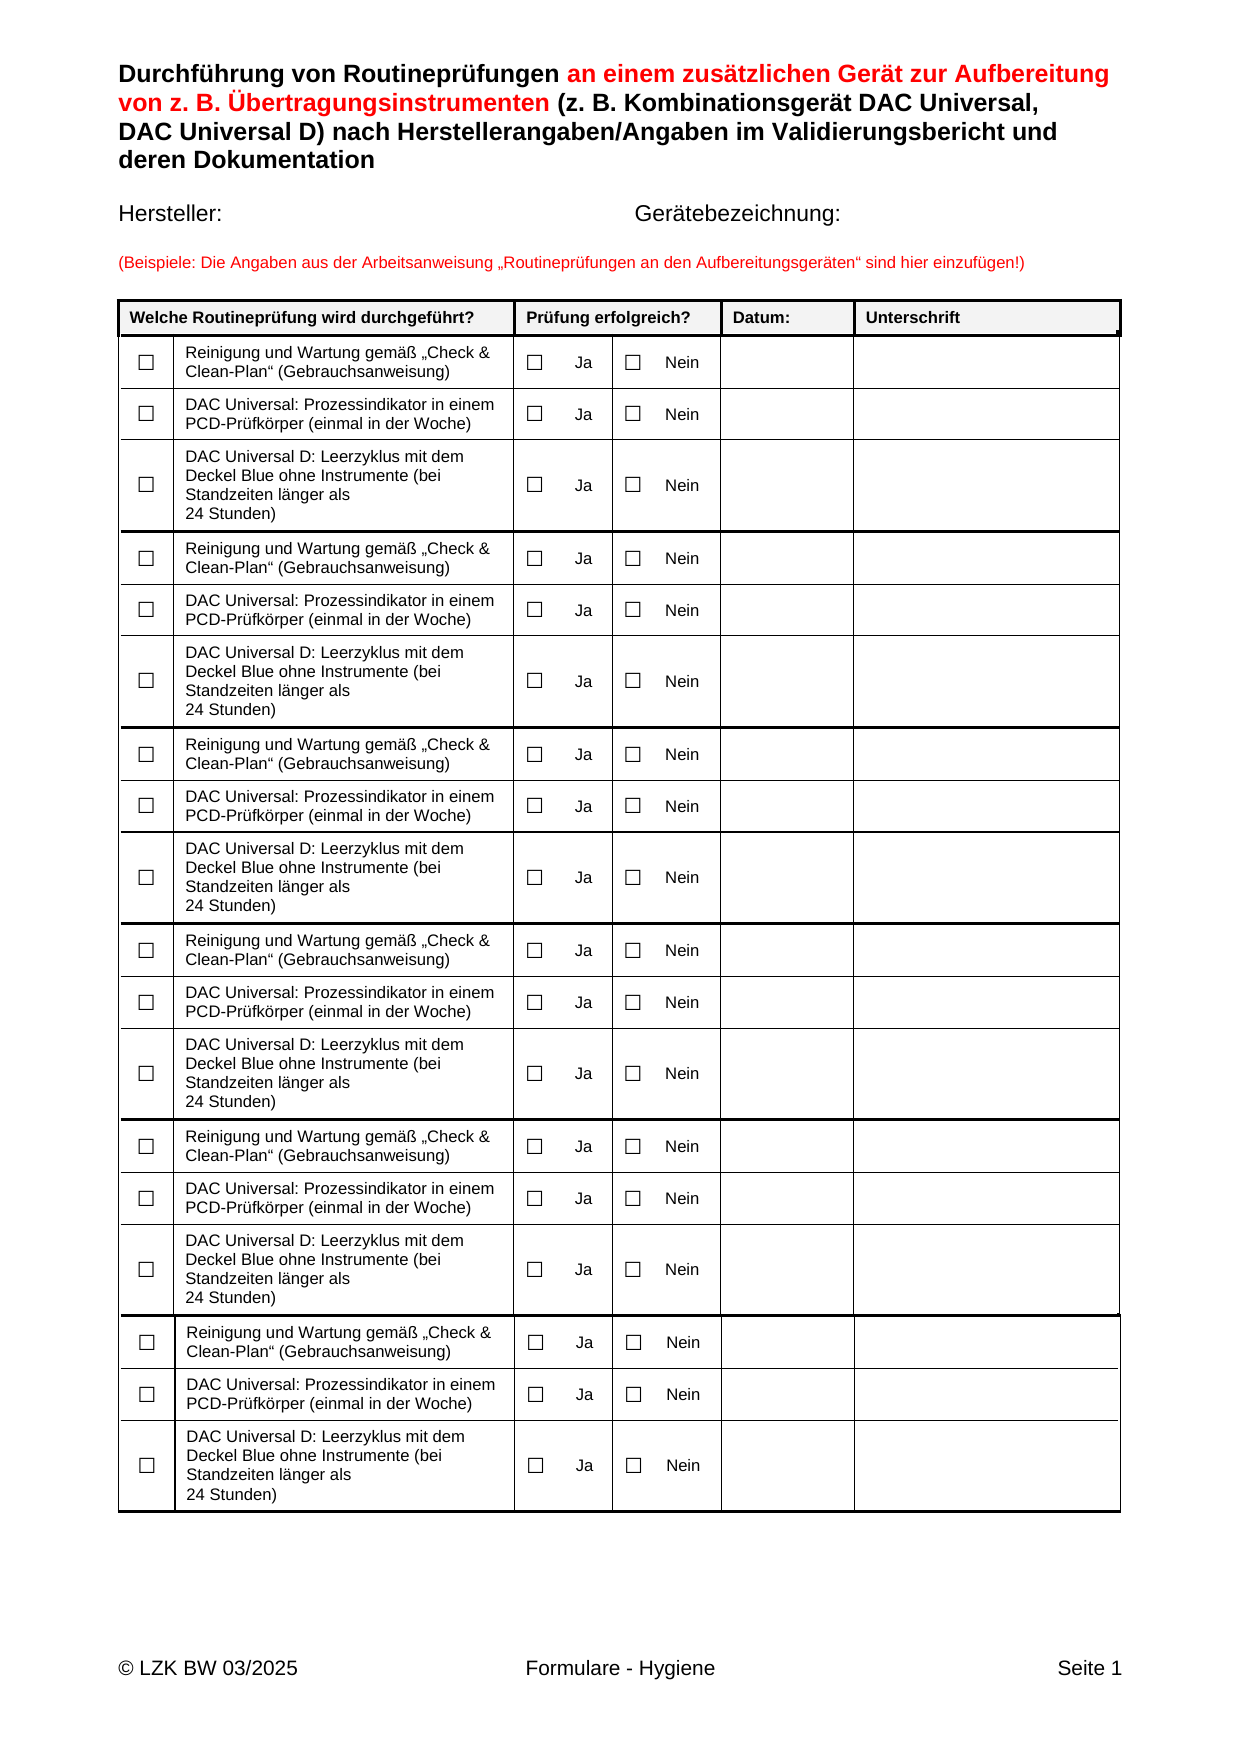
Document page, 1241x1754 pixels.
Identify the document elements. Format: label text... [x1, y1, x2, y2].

table_cell DAC Universal D: Leerzyklus mit dem Deckel Blue ohne Instrumente (bei Standzeiten länger als 24 Stunden) [174, 833, 513, 922]
table_cell Nein [654, 1029, 720, 1118]
table_cell [855, 1368, 1120, 1419]
table_cell [613, 1369, 655, 1419]
table_cell Nein [654, 833, 720, 922]
table_cell Nein [654, 1173, 720, 1223]
table_cell [613, 1317, 655, 1368]
table_cell [119, 1368, 174, 1419]
table_header Welche Routineprüfung wird durchgeführt? [120, 302, 513, 333]
table_cell [613, 389, 654, 439]
table_cell [119, 1314, 174, 1368]
table_cell Ja [563, 1121, 612, 1172]
text Durchführung von Routineprüfungen an einem zusätzlichen Gerät zur Aufbereitung von z. B. Übertragungsinstrumenten (z. B. Kombinationsgerät DAC Universal, DAC Universal D) nach Herstellerangaben/Angaben im Validierungsbericht und deren Dokumentation [118, 59, 1122, 174]
table_cell [721, 977, 853, 1027]
table_cell Ja [563, 1225, 612, 1314]
table_header Prüfung erfolgreich? [516, 302, 720, 333]
table_cell Ja [563, 585, 612, 635]
table_cell Nein [654, 585, 720, 635]
table_cell [854, 636, 1119, 726]
table_cell Reinigung und Wartung gemäß „Check & Clean-Plan“ (Gebrauchsanweisung) [174, 337, 513, 387]
table_cell [721, 636, 853, 726]
table_cell [613, 1121, 654, 1172]
table_cell Nein [654, 533, 720, 583]
table_cell Ja [564, 1317, 612, 1368]
table_cell [514, 1225, 563, 1314]
table_cell [515, 1421, 564, 1510]
table_cell Nein [654, 925, 720, 976]
table_cell DAC Universal: Prozessindikator in einem PCD-Prüfkörper (einmal in der Woche) [174, 585, 513, 635]
table_cell [514, 1121, 563, 1172]
table_cell [721, 1225, 853, 1314]
table_cell DAC Universal: Prozessindikator in einem PCD-Prüfkörper (einmal in der Woche) [174, 977, 513, 1027]
table_cell [119, 976, 173, 1027]
table_cell [721, 585, 853, 635]
table_cell [854, 337, 1119, 387]
table_cell Reinigung und Wartung gemäß „Check & Clean-Plan“ (Gebrauchsanweisung) [174, 1121, 513, 1172]
table_cell [613, 1029, 654, 1118]
text Hersteller: Gerätebezeichnung: [118, 200, 1169, 227]
table_cell [722, 1369, 854, 1419]
table_cell [613, 337, 654, 387]
table_cell [854, 1029, 1119, 1118]
table_cell [854, 925, 1119, 976]
table_cell [514, 781, 563, 831]
table_cell Nein [654, 1225, 720, 1314]
table_cell [119, 922, 173, 976]
table_cell [613, 833, 654, 922]
table_cell [854, 781, 1119, 831]
table_cell [119, 1118, 173, 1172]
table_cell [613, 1225, 654, 1314]
table_cell [119, 584, 173, 635]
table_cell [721, 925, 853, 976]
table_cell [119, 388, 173, 439]
table_cell [119, 1172, 173, 1223]
table_cell DAC Universal D: Leerzyklus mit dem Deckel Blue ohne Instrumente (bei Standzeiten länger als 24 Stunden) [176, 1421, 514, 1510]
table_cell DAC Universal: Prozessindikator in einem PCD-Prüfkörper (einmal in der Woche) [176, 1369, 514, 1419]
table_cell DAC Universal: Prozessindikator in einem PCD-Prüfkörper (einmal in der Woche) [174, 389, 513, 439]
table_cell Nein [654, 977, 720, 1027]
table_cell Ja [563, 1173, 612, 1223]
table_cell [613, 729, 654, 779]
table_cell [119, 1420, 174, 1510]
table_cell [119, 1224, 173, 1314]
table_cell Nein [654, 440, 720, 529]
table_cell Ja [563, 925, 612, 976]
table_cell [514, 533, 563, 583]
table_cell [515, 1369, 564, 1419]
table_cell Ja [563, 337, 612, 387]
table_cell [855, 1317, 1120, 1368]
table_cell [721, 533, 853, 583]
table_cell [854, 1173, 1119, 1223]
table_cell [721, 781, 853, 831]
table_cell [613, 533, 654, 583]
table_cell Ja [563, 389, 612, 439]
table_cell [514, 389, 563, 439]
table_cell DAC Universal: Prozessindikator in einem PCD-Prüfkörper (einmal in der Woche) [174, 1173, 513, 1223]
table_cell [854, 729, 1119, 779]
table_cell [514, 1173, 563, 1223]
table_cell [721, 389, 853, 439]
table_cell Reinigung und Wartung gemäß „Check & Clean-Plan“ (Gebrauchsanweisung) [174, 925, 513, 976]
table_cell [854, 389, 1119, 439]
table_cell [514, 1029, 563, 1118]
table_cell Nein [654, 337, 720, 387]
table_cell Ja [563, 781, 612, 831]
table_cell [613, 1173, 654, 1223]
table_cell DAC Universal D: Leerzyklus mit dem Deckel Blue ohne Instrumente (bei Standzeiten länger als 24 Stunden) [174, 636, 513, 726]
table_cell Nein [654, 389, 720, 439]
table_cell DAC Universal: Prozessindikator in einem PCD-Prüfkörper (einmal in der Woche) [174, 781, 513, 831]
table_cell Reinigung und Wartung gemäß „Check & Clean-Plan“ (Gebrauchsanweisung) [174, 533, 513, 583]
table_header Unterschrift [856, 302, 1119, 333]
table_cell Ja [563, 833, 612, 922]
table_cell [514, 729, 563, 779]
table_cell [854, 440, 1119, 529]
table_cell DAC Universal D: Leerzyklus mit dem Deckel Blue ohne Instrumente (bei Standzeiten länger als 24 Stunden) [174, 1225, 513, 1314]
table_cell Ja [563, 533, 612, 583]
table_cell [514, 833, 563, 922]
table_cell [613, 585, 654, 635]
table_cell [854, 833, 1119, 922]
table_cell [119, 335, 173, 387]
table_cell [119, 1028, 173, 1118]
table_cell [514, 337, 563, 387]
table_cell Ja [564, 1369, 612, 1419]
table_cell Reinigung und Wartung gemäß „Check & Clean-Plan“ (Gebrauchsanweisung) [174, 729, 513, 779]
table_cell [721, 1029, 853, 1118]
table_cell Nein [654, 781, 720, 831]
table_cell [854, 1121, 1119, 1172]
table_cell Ja [564, 1421, 612, 1510]
table_cell [721, 729, 853, 779]
table_cell [721, 1173, 853, 1223]
table_cell [721, 337, 853, 387]
table_cell Nein [655, 1369, 721, 1419]
table_cell [514, 440, 563, 529]
table_cell [119, 439, 173, 529]
table_cell [514, 925, 563, 976]
table_cell Ja [563, 1029, 612, 1118]
table_cell [514, 977, 563, 1027]
table_cell [722, 1421, 854, 1510]
table_cell [854, 1225, 1119, 1314]
table_cell [119, 530, 173, 583]
table_cell [721, 1121, 853, 1172]
table_cell [514, 585, 563, 635]
table_cell [855, 1420, 1120, 1510]
table_header Datum: [723, 302, 853, 333]
table_cell [613, 636, 654, 726]
table_cell Nein [655, 1317, 721, 1368]
table_cell [119, 780, 173, 831]
table_cell [613, 925, 654, 976]
table_cell [515, 1317, 564, 1368]
table_cell Nein [654, 729, 720, 779]
table_cell [721, 440, 853, 529]
table_cell [613, 1421, 655, 1510]
table_cell [854, 585, 1119, 635]
table_cell [854, 533, 1119, 583]
table_cell DAC Universal D: Leerzyklus mit dem Deckel Blue ohne Instrumente (bei Standzeiten länger als 24 Stunden) [174, 1029, 513, 1118]
table_cell [854, 977, 1119, 1027]
table_cell Nein [654, 1121, 720, 1172]
table_cell Ja [563, 440, 612, 529]
text (Beispiele: Die Angaben aus der Arbeitsanweisung „Routineprüfungen an den Aufbereitungsgeräten“ sind hier einzufügen!) [118, 253, 1169, 272]
table_cell [613, 440, 654, 529]
table_cell DAC Universal D: Leerzyklus mit dem Deckel Blue ohne Instrumente (bei Standzeiten länger als 24 Stunden) [174, 440, 513, 529]
table_cell Ja [563, 977, 612, 1027]
table_cell [119, 635, 173, 726]
table_cell [613, 781, 654, 831]
table_cell [722, 1317, 854, 1368]
table_cell [514, 636, 563, 726]
table_cell Reinigung und Wartung gemäß „Check & Clean-Plan“ (Gebrauchsanweisung) [176, 1317, 514, 1368]
table_cell Ja [563, 729, 612, 779]
table_cell [119, 726, 173, 779]
table_cell [721, 833, 853, 922]
table_cell [119, 831, 173, 922]
table_cell Nein [655, 1421, 721, 1510]
table_cell [613, 977, 654, 1027]
table_cell Ja [563, 636, 612, 726]
table_cell Nein [654, 636, 720, 726]
